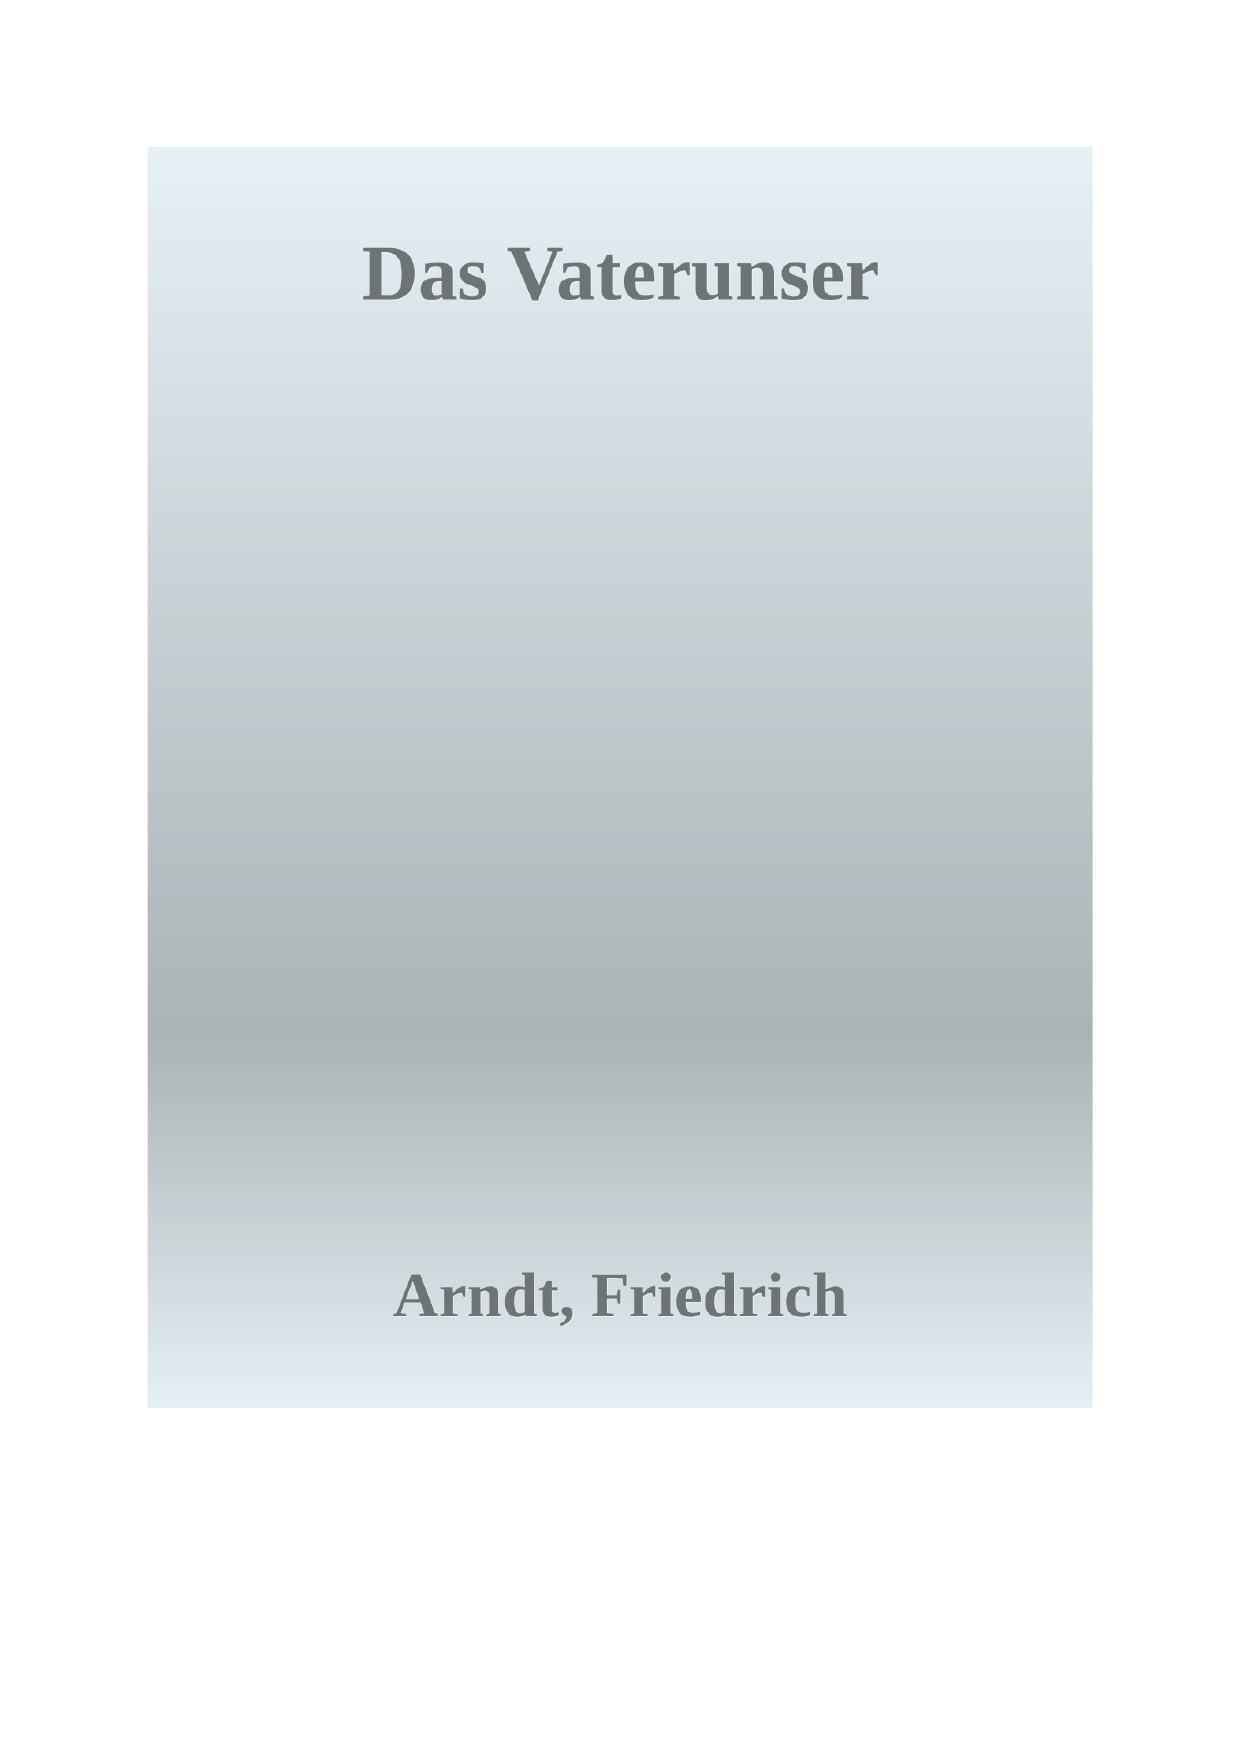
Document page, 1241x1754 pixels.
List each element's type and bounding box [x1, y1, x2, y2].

picture [147, 147, 1093, 1408]
